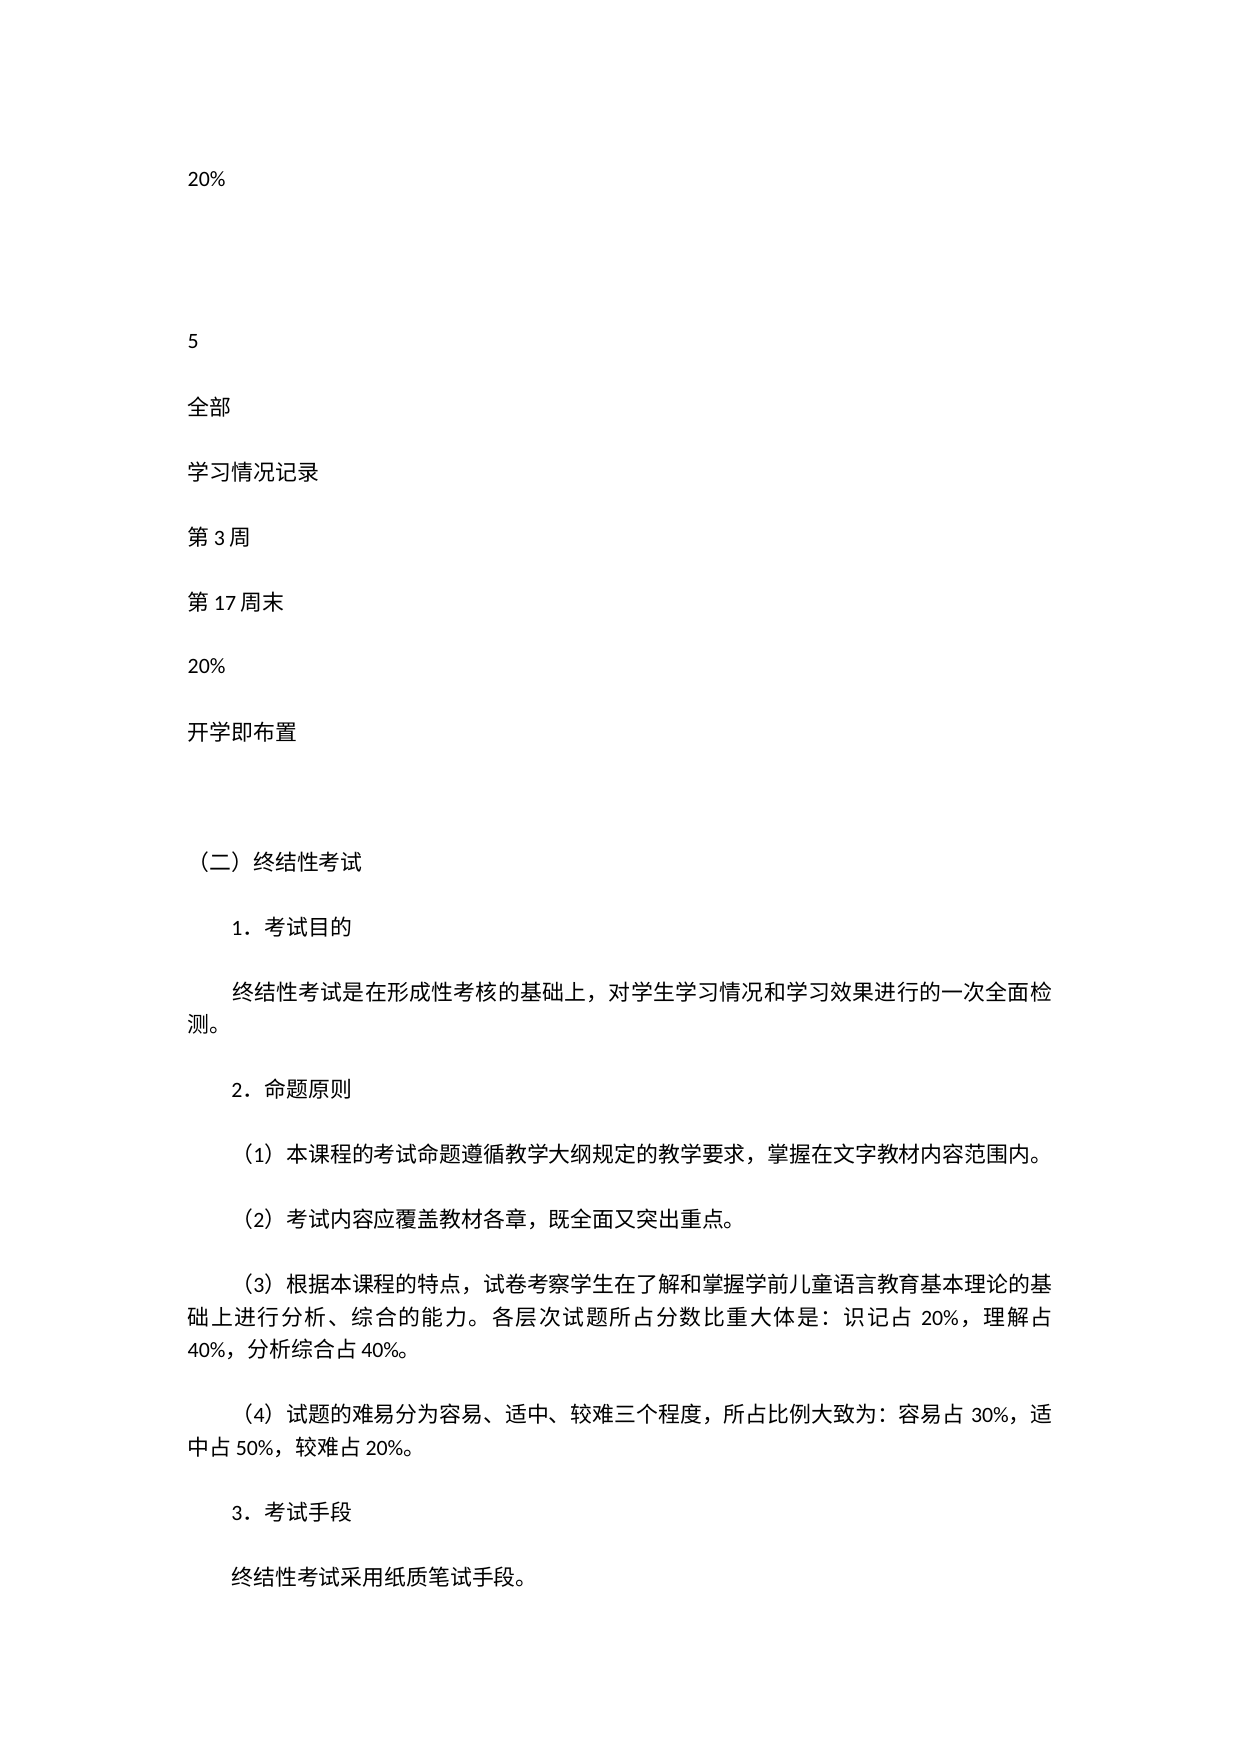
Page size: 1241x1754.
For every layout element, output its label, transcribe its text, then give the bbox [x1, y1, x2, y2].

text 5 [187, 324, 1053, 357]
text 终结性考试采用纸质笔试手段。 [187, 1559, 1053, 1592]
text 1．考试目的 [187, 909, 1053, 942]
text 2．命题原则 [187, 1072, 1053, 1104]
text （二）终结性考试 [187, 844, 1053, 877]
text （4）试题的难易分为容易、适中、较难三个程度，所占比例大致为：容易占30%，适中占50%，较难占20%。 [187, 1397, 1053, 1462]
text （3）根据本课程的特点，试卷考察学生在了解和掌握学前儿童语言教育基本理论的基础上进行分析、综合的能力。各层次试题所占分数比重大体是：识记占20%，理解占40%，分析综合占40%。 [187, 1267, 1053, 1364]
text 20% [187, 649, 1053, 682]
text 学习情况记录 [187, 454, 1053, 487]
text 20% [187, 162, 1053, 194]
text （1）本课程的考试命题遵循教学大纲规定的教学要求，掌握在文字教材内容范围内。 [187, 1137, 1053, 1169]
text 第3周 [187, 519, 1053, 552]
text 第17周末 [187, 584, 1053, 617]
text 全部 [187, 389, 1053, 422]
text 3．考试手段 [187, 1494, 1053, 1527]
text （2）考试内容应覆盖教材各章，既全面又突出重点。 [187, 1202, 1053, 1234]
text 开学即布置 [187, 714, 1053, 747]
text 终结性考试是在形成性考核的基础上，对学生学习情况和学习效果进行的一次全面检测。 [187, 974, 1053, 1039]
